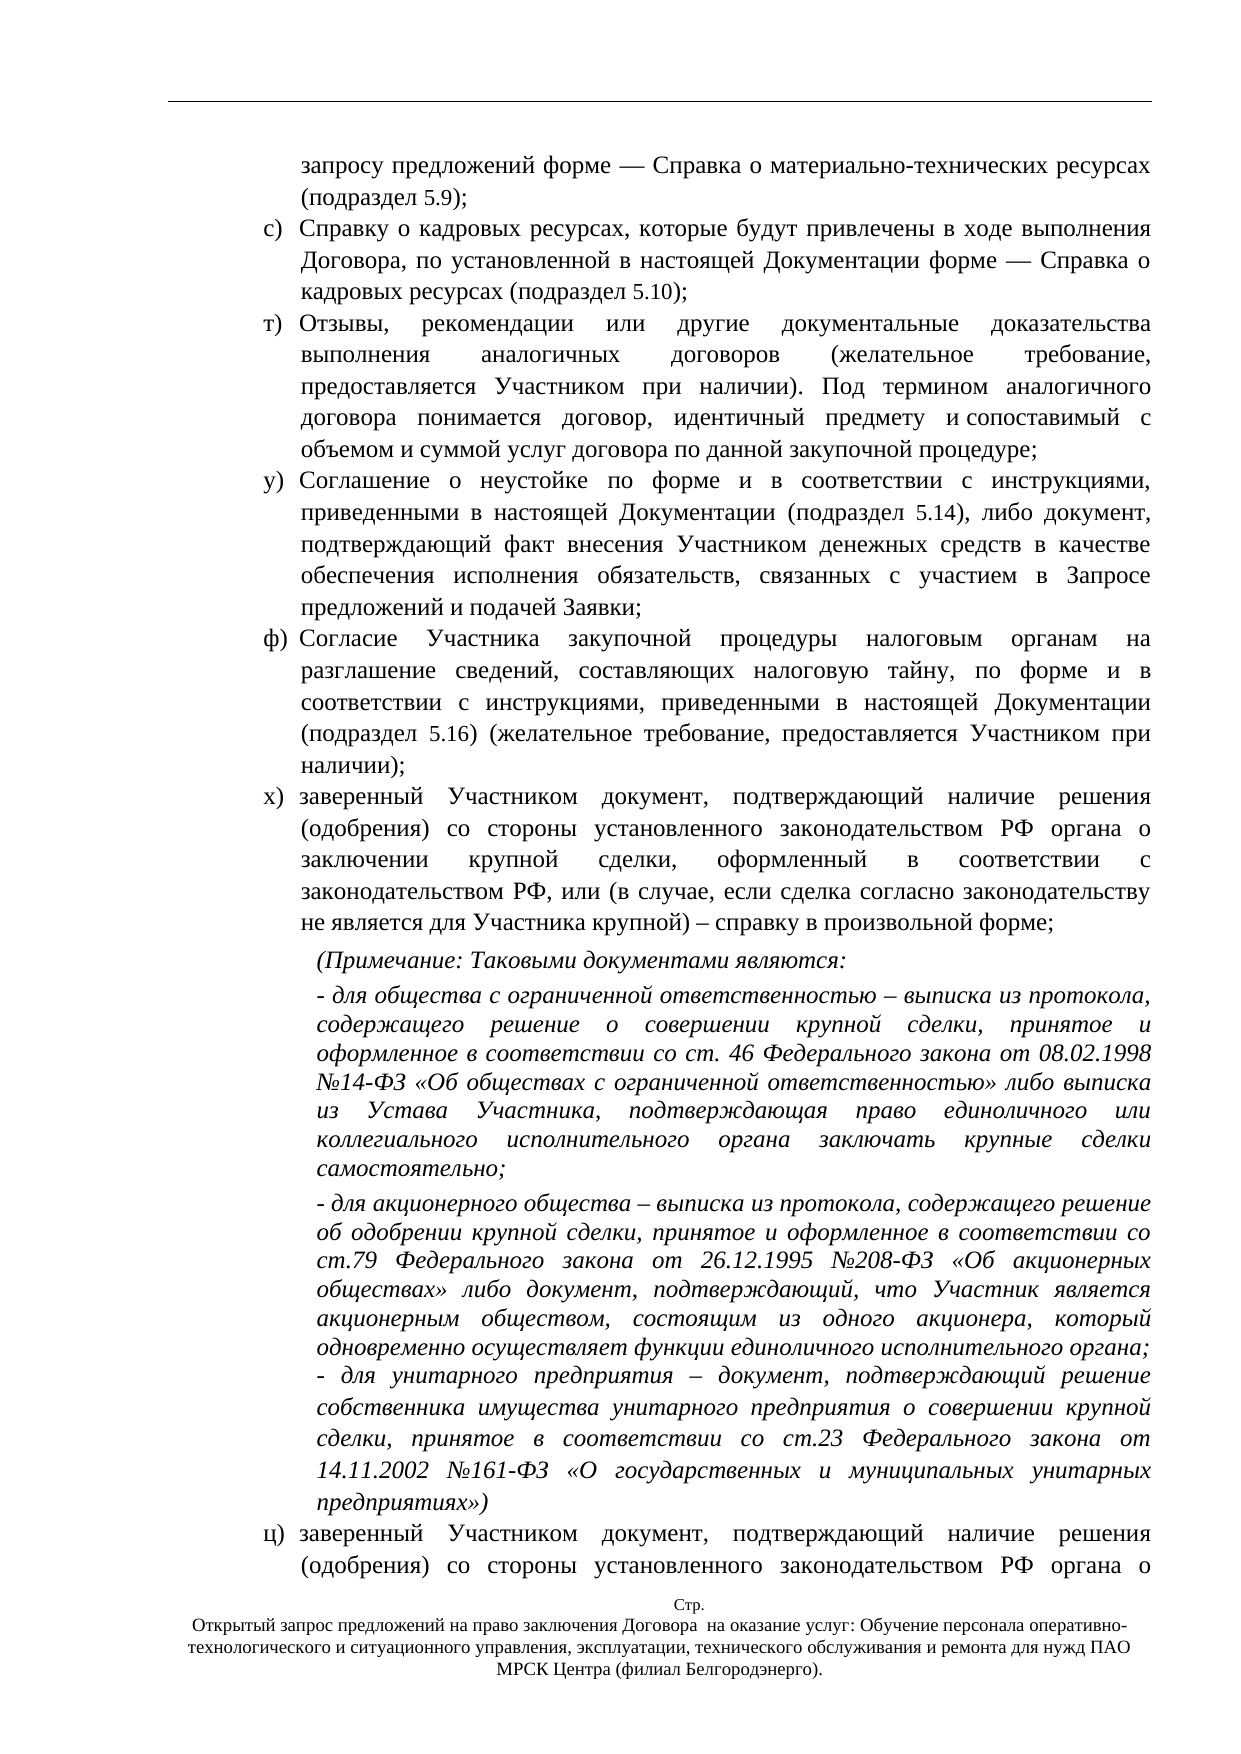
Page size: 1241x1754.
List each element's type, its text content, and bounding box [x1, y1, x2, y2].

list Согласие Участника закупочной процедуры налоговым органам на разглашение сведений, составляющих налоговую тайну, по форме и в соответствии с инструкциями, приведенными в настоящей Документации (подраздел 5.16) (желательное требование, предоставляется Участником при наличии); [263, 623, 1152, 778]
list заверенный Участником документ, подтверждающий наличие решения (одобрения) со стороны установленного законодательством РФ органа о заключении крупной сделки, оформленный в соответствии с законодательством РФ, или (в случае, если сделка согласно законодательству не является для Участника крупной) – справку в произвольной форме; [263, 781, 1152, 936]
list Справку о кадровых ресурсах, которые будут привлечены в ходе выполнения Договора, по установленной в настоящей Документации форме — Справка о кадровых ресурсах (подраздел 5.10); [263, 213, 1152, 305]
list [263, 150, 1152, 210]
list - для акционерного общества – выписка из протокола, содержащего решение об одобрении крупной сделки, принятое и оформленное в соответствии со ст.79 Федерального закона от 26.12.1995 №208-ФЗ «Об акционерных обществах» либо документ, подтверждающий, что Участник является акционерным обществом, состоящим из одного акционера, который одновременно осуществляет функции единоличного исполнительного органа; [316, 1188, 1152, 1360]
list Отзывы, рекомендации или другие документальные доказательства выполнения аналогичных договоров (желательное требование, предоставляется Участником при наличии). Под термином аналогичного договора понимается договор, идентичный предмету и сопоставимый с объемом и суммой услуг договора по данной закупочной процедуре; [263, 308, 1152, 463]
list - для общества с ограниченной ответственностью – выписка из протокола, содержащего решение о совершении крупной сделки, принятое и оформленное в соответствии со ст. 46 Федерального закона от 08.02.1998 №14-ФЗ «Об обществах с ограниченной ответственностью» либо выписка из Устава Участника, подтверждающая право единоличного или коллегиального исполнительного органа заключать крупные сделки самостоятельно; [316, 980, 1152, 1182]
list (Примечание: Таковыми документами являются: [316, 945, 1152, 974]
list Соглашение о неустойке по форме и в соответствии с инструкциями, приведенными в настоящей Документации (подраздел 5.14), либо документ, подтверждающий факт внесения Участником денежных средств в качестве обеспечения исполнения обязательств, связанных с участием в Запросе предложений и подачей Заявки; [263, 466, 1152, 621]
list - для унитарного предприятия – документ, подтверждающий решение собственника имущества унитарного предприятия о совершении крупной сделки, принятое в соответствии со ст.23 Федерального закона от 14.11.2002 №161-ФЗ «О государственных и муниципальных унитарных предприятиях») [316, 1360, 1152, 1515]
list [263, 1518, 1152, 1578]
